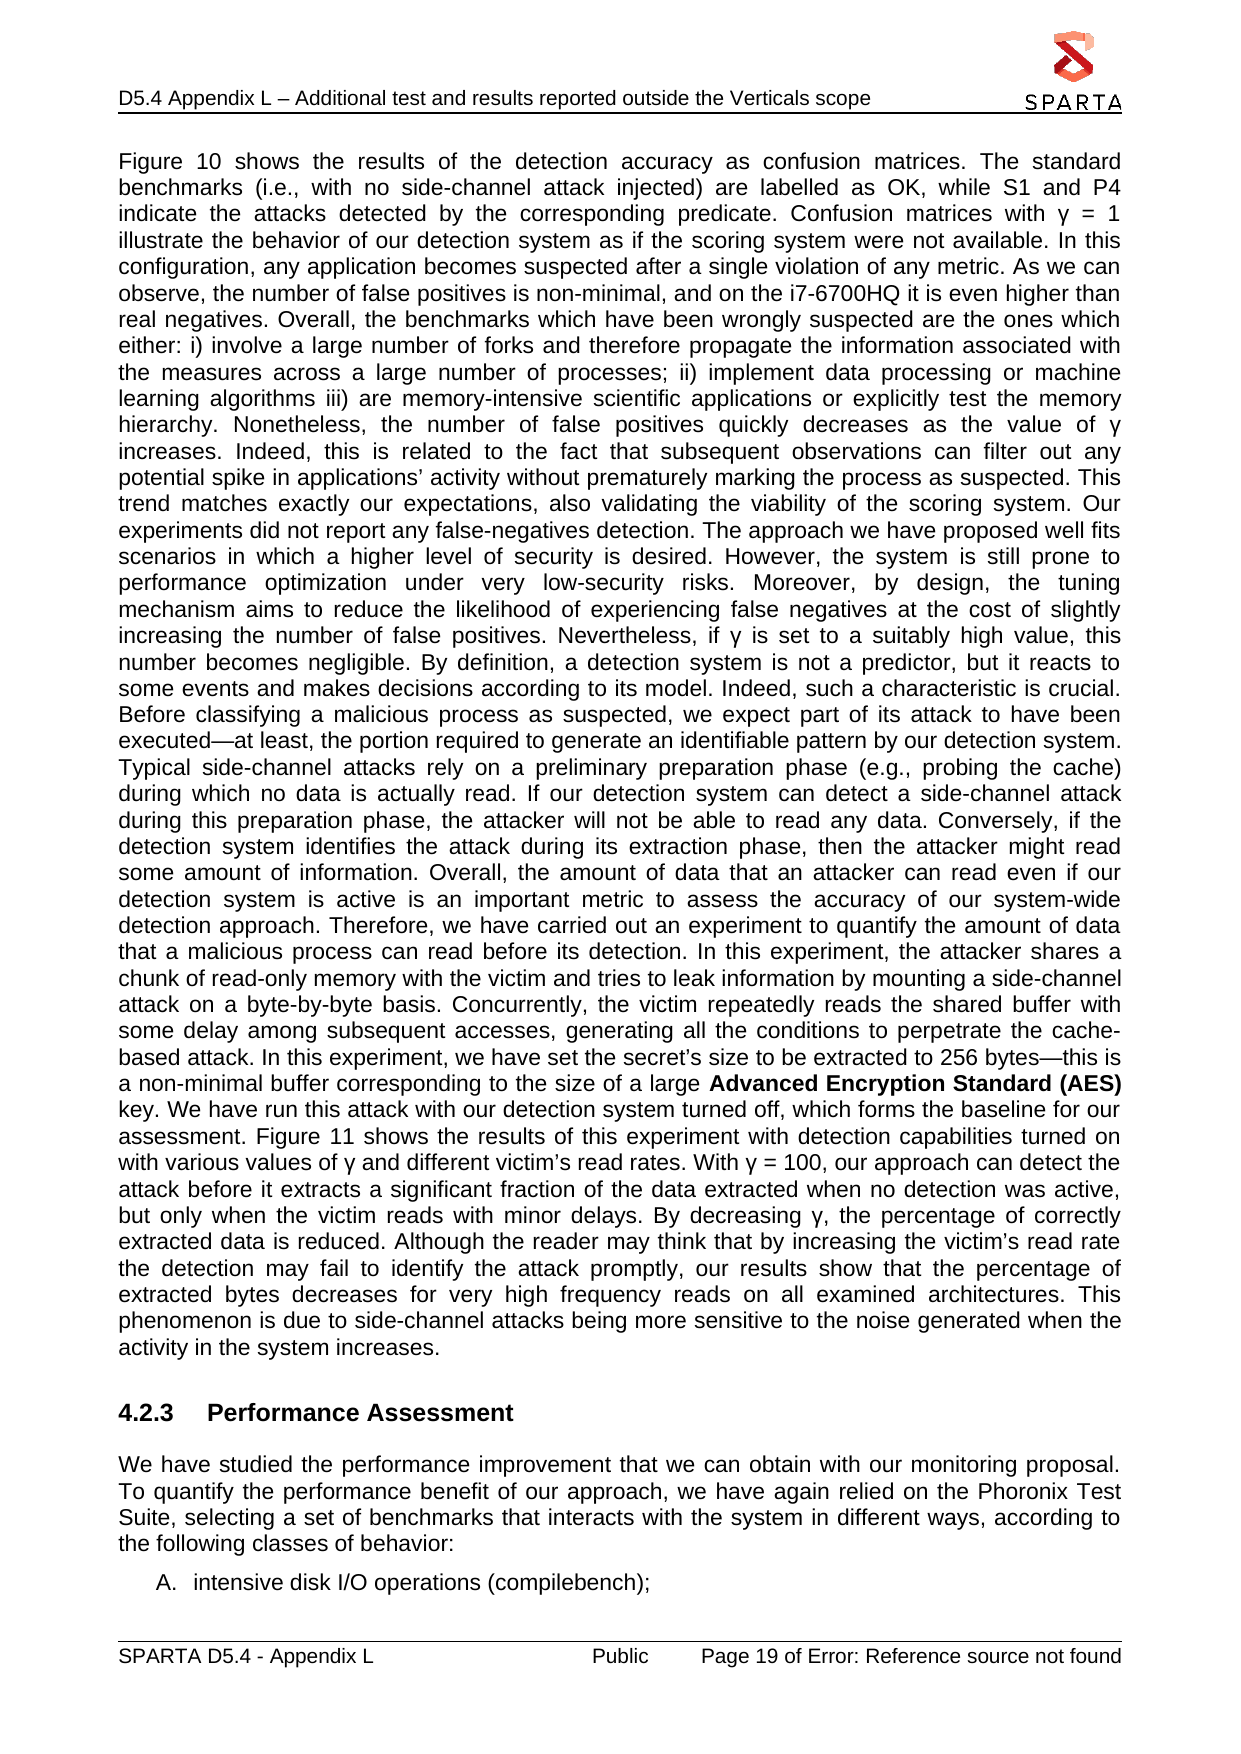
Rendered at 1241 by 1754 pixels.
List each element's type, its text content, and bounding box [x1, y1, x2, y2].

text Figure 10 shows the results of the detection accuracy as confusion matrices. The standard benchmarks (i.e., with no side-channel attack injected) are labelled as OK, while S1 and P4 indicate the attacks detected by the corresponding predicate. Confusion matrices with γ = 1 illustrate the behavior of our detection system as if the scoring system were not available. In this configuration, any application becomes suspected after a single violation of any metric. As we can observe, the number of false positives is non-minimal, and on the i7-6700HQ it is even higher than real negatives. Overall, the benchmarks which have been wrongly suspected are the ones which either: i) involve a large number of forks and therefore propagate the information associated with the measures across a large number of processes; ii) implement data processing or machine learning algorithms iii) are memory-intensive scientific applications or explicitly test the memory hierarchy. Nonetheless, the number of false positives quickly decreases as the value of γ increases. Indeed, this is related to the fact that subsequent observations can filter out any potential spike in applications’ activity without prematurely marking the process as suspected. This trend matches exactly our expectations, also validating the viability of the scoring system. Our experiments did not report any false-negatives detection. The approach we have proposed well fits scenarios in which a higher level of security is desired. However, the system is still prone to performance optimization under very low-security risks. Moreover, by design, the tuning mechanism aims to reduce the likelihood of experiencing false negatives at the cost of slightly increasing the number of false positives. Nevertheless, if γ is set to a suitably high value, this number becomes negligible. By definition, a detection system is not a predictor, but it reacts to some events and makes decisions according to its model. Indeed, such a characteristic is crucial. Before classifying a malicious process as suspected, we expect part of its attack to have been executed—at least, the portion required to generate an identifiable pattern by our detection system. Typical side-channel attacks rely on a preliminary preparation phase (e.g., probing the cache) during which no data is actually read. If our detection system can detect a side-channel attack during this preparation phase, the attacker will not be able to read any data. Conversely, if the detection system identifies the attack during its extraction phase, then the attacker might read some amount of information. Overall, the amount of data that an attacker can read even if our detection system is active is an important metric to assess the accuracy of our system-wide detection approach. Therefore, we have carried out an experiment to quantify the amount of data that a malicious process can read before its detection. In this experiment, the attacker shares a chunk of read-only memory with the victim and tries to leak information by mounting a side-channel attack on a byte-by-byte basis. Concurrently, the victim repeatedly reads the shared buffer with some delay among subsequent accesses, generating all the conditions to perpetrate the cache-based attack. In this experiment, we have set the secret’s size to be extracted to 256 bytes—this is a non-minimal buffer corresponding to the size of a large Advanced Encryption Standard (AES) key. We have run this attack with our detection system turned off, which forms the baseline for our assessment. Figure 11 shows the results of this experiment with detection capabilities turned on with various values of γ and different victim’s read rates. With γ = 100, our approach can detect the attack before it extracts a significant fraction of the data extracted when no detection was active, but only when the victim reads with minor delays. By decreasing γ, the percentage of correctly extracted data is reduced. Although the reader may think that by increasing the victim’s read rate the detection may fail to identify the attack promptly, our results show that the percentage of extracted bytes decreases for very high frequency reads on all examined architectures. This phenomenon is due to side-channel attacks being more sensitive to the noise generated when the activity in the system increases. [118, 148, 1122, 1360]
picture [1025, 31, 1122, 110]
list intensive disk I/O operations (compilebench); [156, 1569, 1122, 1596]
subtitle Performance Assessment [118, 1397, 1122, 1426]
text We have studied the performance improvement that we can obtain with our monitoring proposal. To quantify the performance benefit of our approach, we have again relied on the Phoronix Test Suite, selecting a set of benchmarks that interacts with the system in different ways, according to the following classes of behavior: [118, 1451, 1122, 1557]
